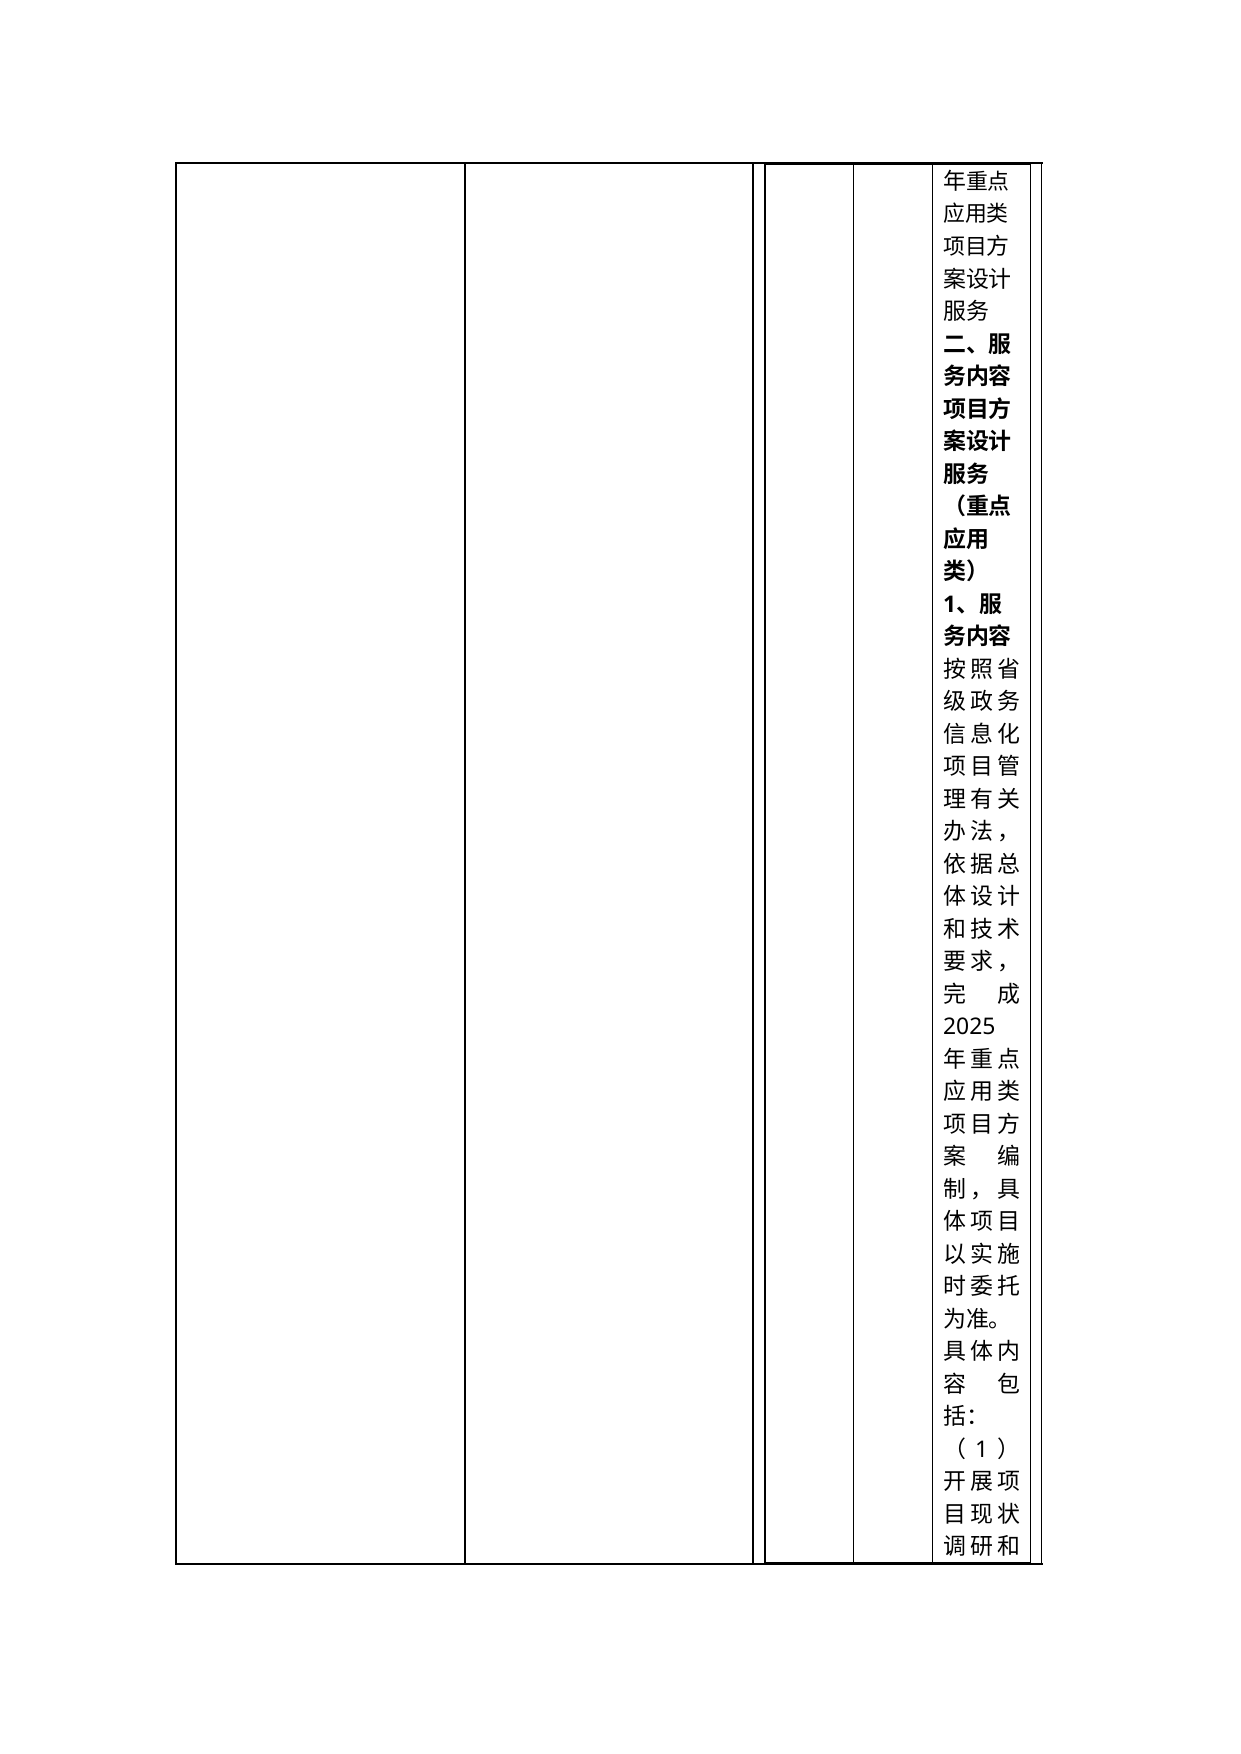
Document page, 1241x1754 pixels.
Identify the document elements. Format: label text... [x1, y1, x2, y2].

table_cell [1031, 164, 1041, 1563]
table_cell [854, 165, 932, 1562]
table_cell [754, 164, 764, 1563]
table_cell [766, 165, 853, 1562]
table_cell [933, 165, 1030, 1562]
table_cell 1 [177, 164, 464, 1563]
table_cell [466, 164, 752, 1563]
